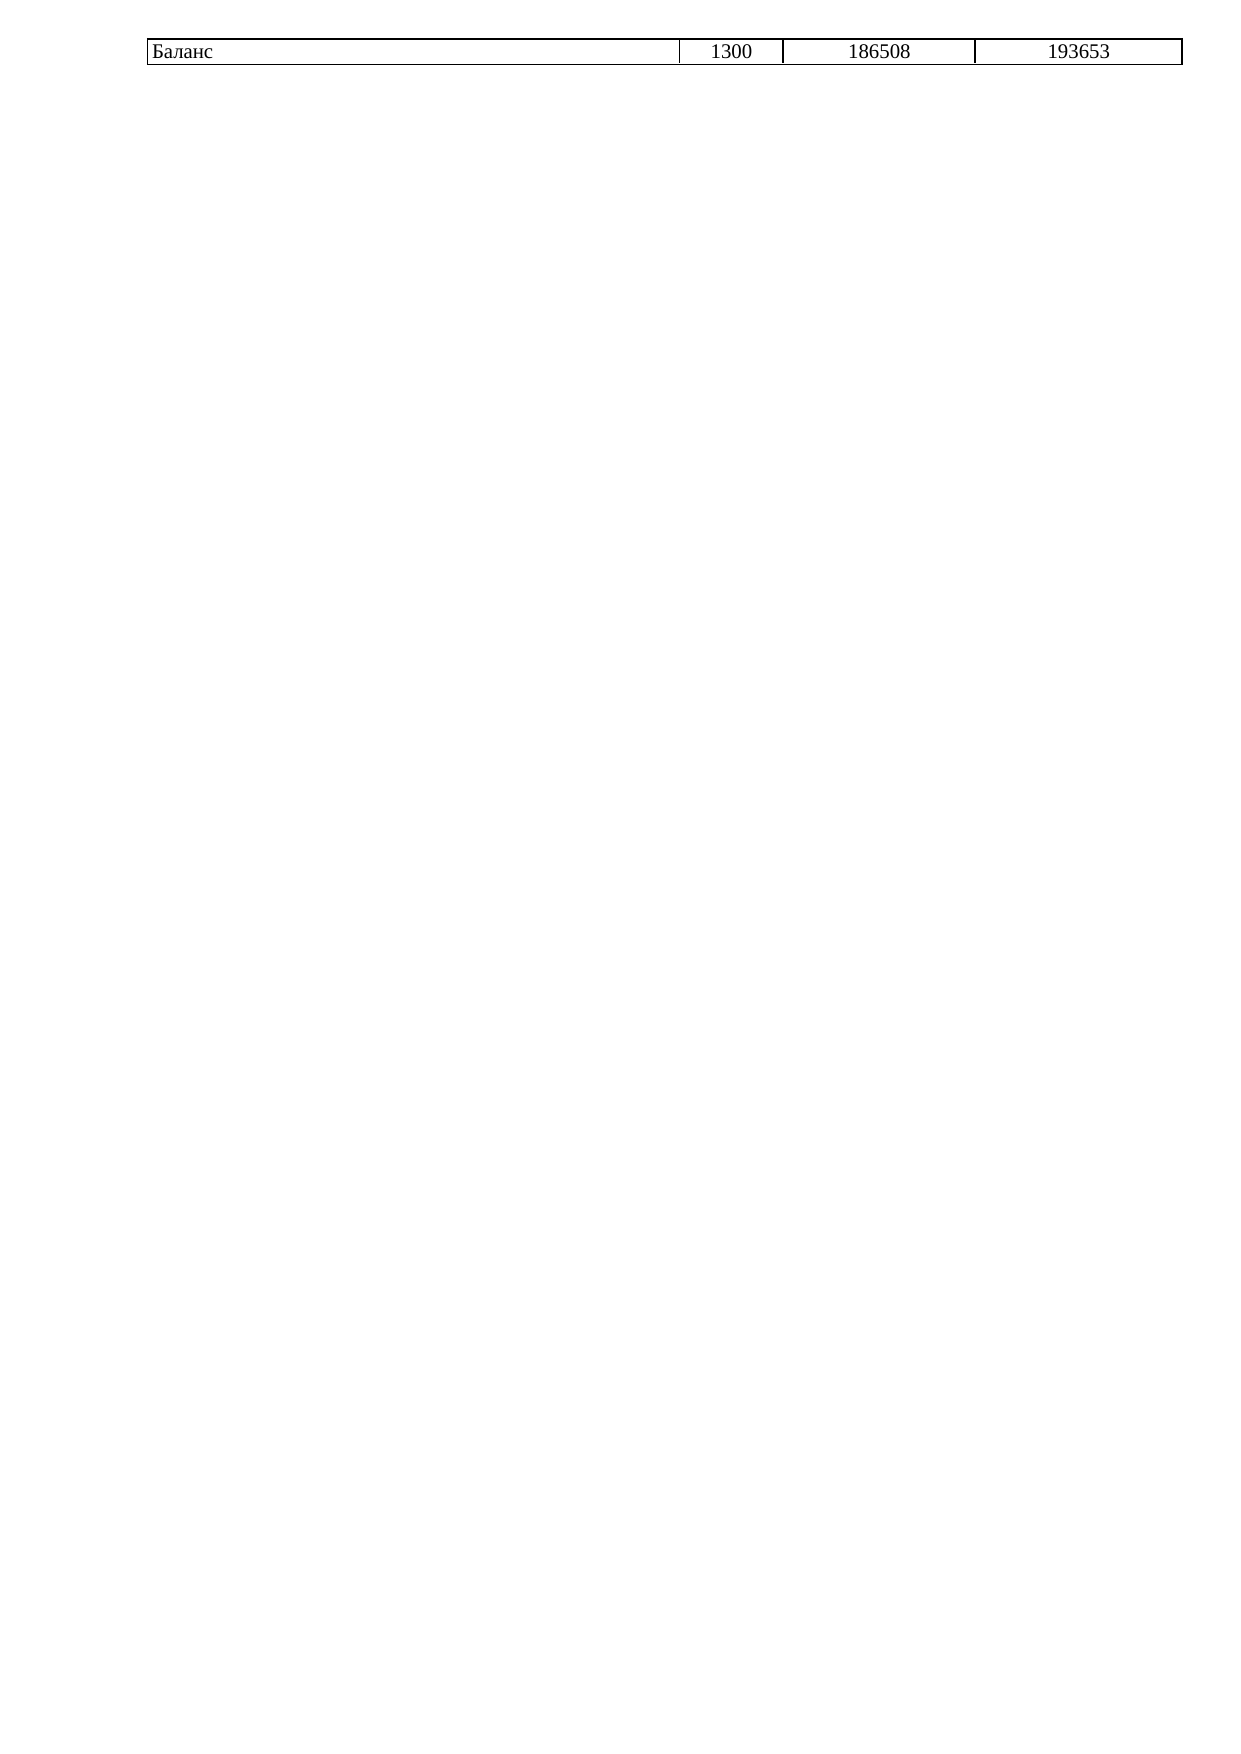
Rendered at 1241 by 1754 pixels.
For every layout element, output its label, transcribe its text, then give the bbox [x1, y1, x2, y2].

table_cell 193653 [976, 40, 1181, 63]
table_cell Баланс [148, 40, 679, 63]
table_cell 1300 [680, 40, 782, 63]
table_cell 186508 [784, 40, 974, 63]
